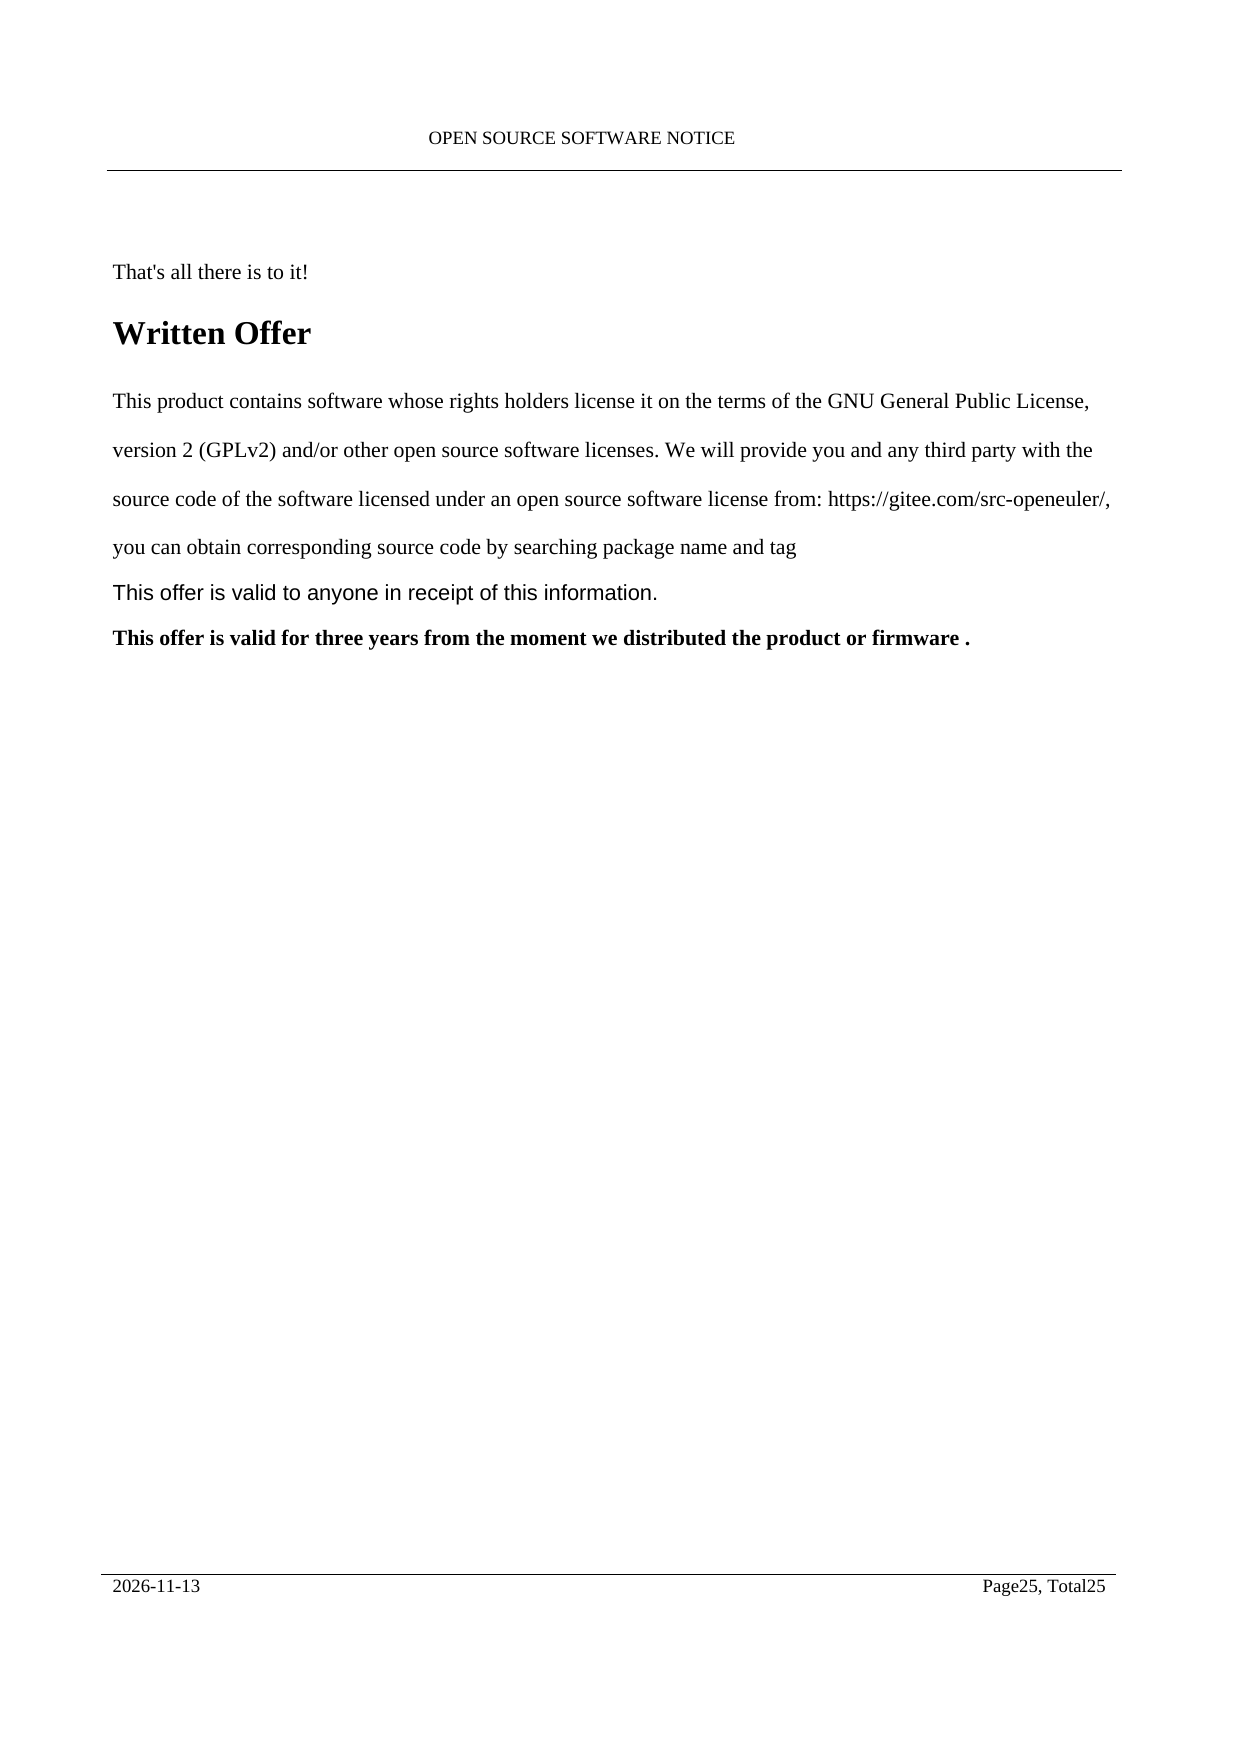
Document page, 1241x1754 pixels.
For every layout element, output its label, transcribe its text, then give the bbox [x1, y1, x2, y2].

text This offer is valid for three years from the moment we distributed the product or firmware . [112, 621, 1128, 653]
text This offer is valid to anyone in receipt of this information. [112, 576, 1128, 608]
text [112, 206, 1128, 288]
text Written Offer [112, 300, 1128, 365]
text This product contains software whose rights holders license it on the terms of the GNU General Public License, version 2 (GPLv2) and/or other open source software licenses. We will provide you and any third party with the source code of the software licensed under an open source software license from: https://gitee.com/src-openeuler/, you can obtain corresponding source code by searching package name and tag [112, 384, 1128, 563]
